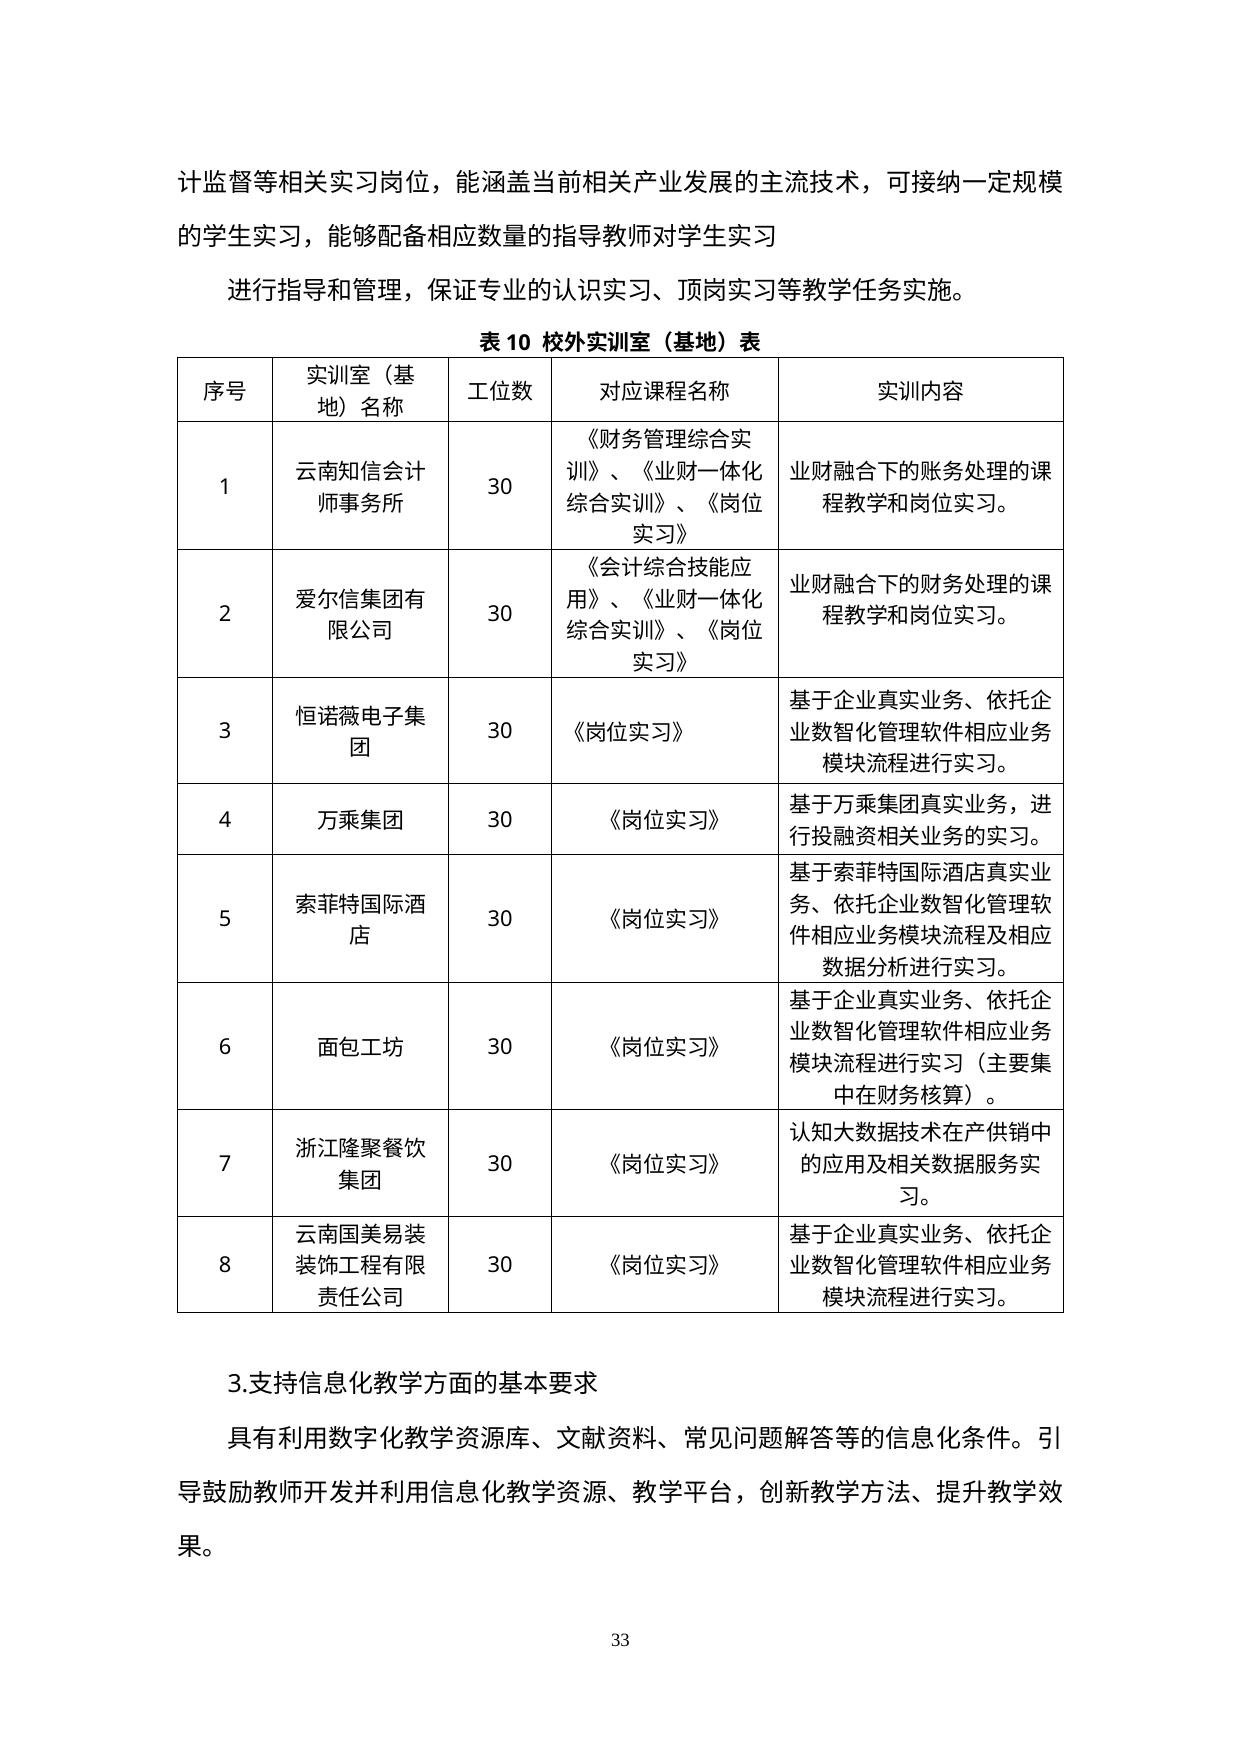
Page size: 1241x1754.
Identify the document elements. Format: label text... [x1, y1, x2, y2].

table_cell 2 [178, 550, 272, 677]
table_cell 《岗位实习》 [552, 678, 778, 783]
table_cell 基于索菲特国际酒店真实业务、依托企业数智化管理软件相应业务模块流程及相应数据分析进行实习。 [779, 855, 1063, 982]
text 表10 校外实训室（基地）表 [177, 325, 1063, 357]
table_cell 索菲特国际酒店 [273, 855, 448, 982]
table_cell 《岗位实习》 [552, 855, 778, 982]
table_cell 基于万乘集团真实业务，进行投融资相关业务的实习。 [779, 784, 1063, 854]
table_cell 30 [449, 983, 551, 1109]
table_header 序号 [178, 358, 272, 421]
table_cell 业财融合下的账务处理的课程教学和岗位实习。 [779, 422, 1063, 549]
table_cell 3 [178, 678, 272, 783]
table_cell 万乘集团 [273, 784, 448, 854]
table_cell 面包工坊 [273, 983, 448, 1109]
table_cell 30 [449, 550, 551, 677]
table_cell 1 [178, 422, 272, 549]
table_cell 业财融合下的财务处理的课程教学和岗位实习。 [779, 550, 1063, 677]
table_cell 5 [178, 855, 272, 982]
table_cell 浙江隆聚餐饮集团 [273, 1110, 448, 1216]
table_cell 《岗位实习》 [552, 1217, 778, 1312]
table_header 实训室（基地）名称 [273, 358, 448, 421]
table_cell 6 [178, 983, 272, 1109]
table_header 工位数 [449, 358, 551, 421]
text 进行指导和管理，保证专业的认识实习、顶岗实习等教学任务实施。 [177, 271, 1063, 307]
table_cell 30 [449, 678, 551, 783]
table_cell 《岗位实习》 [552, 784, 778, 854]
table_cell 云南国美易装装饰工程有限责任公司 [273, 1217, 448, 1312]
table_header 对应课程名称 [552, 358, 778, 421]
table_cell 认知大数据技术在产供销中的应用及相关数据服务实习。 [779, 1110, 1063, 1216]
text 3.支持信息化教学方面的基本要求 [177, 1364, 1063, 1400]
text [177, 162, 1063, 253]
table_cell 30 [449, 422, 551, 549]
table_cell 爱尔信集团有限公司 [273, 550, 448, 677]
table_cell 30 [449, 1110, 551, 1216]
table_cell 8 [178, 1217, 272, 1312]
table_cell 基于企业真实业务、依托企业数智化管理软件相应业务模块流程进行实习。 [779, 678, 1063, 783]
table_cell 云南知信会计师事务所 [273, 422, 448, 549]
table_cell 30 [449, 855, 551, 982]
table_header 实训内容 [779, 358, 1063, 421]
table_cell 《岗位实习》 [552, 983, 778, 1109]
table_cell 《会计综合技能应用》、《业财一体化综合实训》、《岗位实习》 [552, 550, 778, 677]
table_cell 30 [449, 784, 551, 854]
table_cell 恒诺薇电子集团 [273, 678, 448, 783]
table_cell 30 [449, 1217, 551, 1312]
table_cell 《岗位实习》 [552, 1110, 778, 1216]
table_cell 基于企业真实业务、依托企业数智化管理软件相应业务模块流程进行实习（主要集中在财务核算）。 [779, 983, 1063, 1109]
table_cell 基于企业真实业务、依托企业数智化管理软件相应业务模块流程进行实习。 [779, 1217, 1063, 1312]
text 具有利用数字化教学资源库、文献资料、常见问题解答等的信息化条件。引导鼓励教师开发并利用信息化教学资源、教学平台，创新教学方法、提升教学效果。 [177, 1418, 1063, 1563]
table_cell 7 [178, 1110, 272, 1216]
table_cell 《财务管理综合实训》、《业财一体化综合实训》、《岗位实习》 [552, 422, 778, 549]
table_cell 4 [178, 784, 272, 854]
